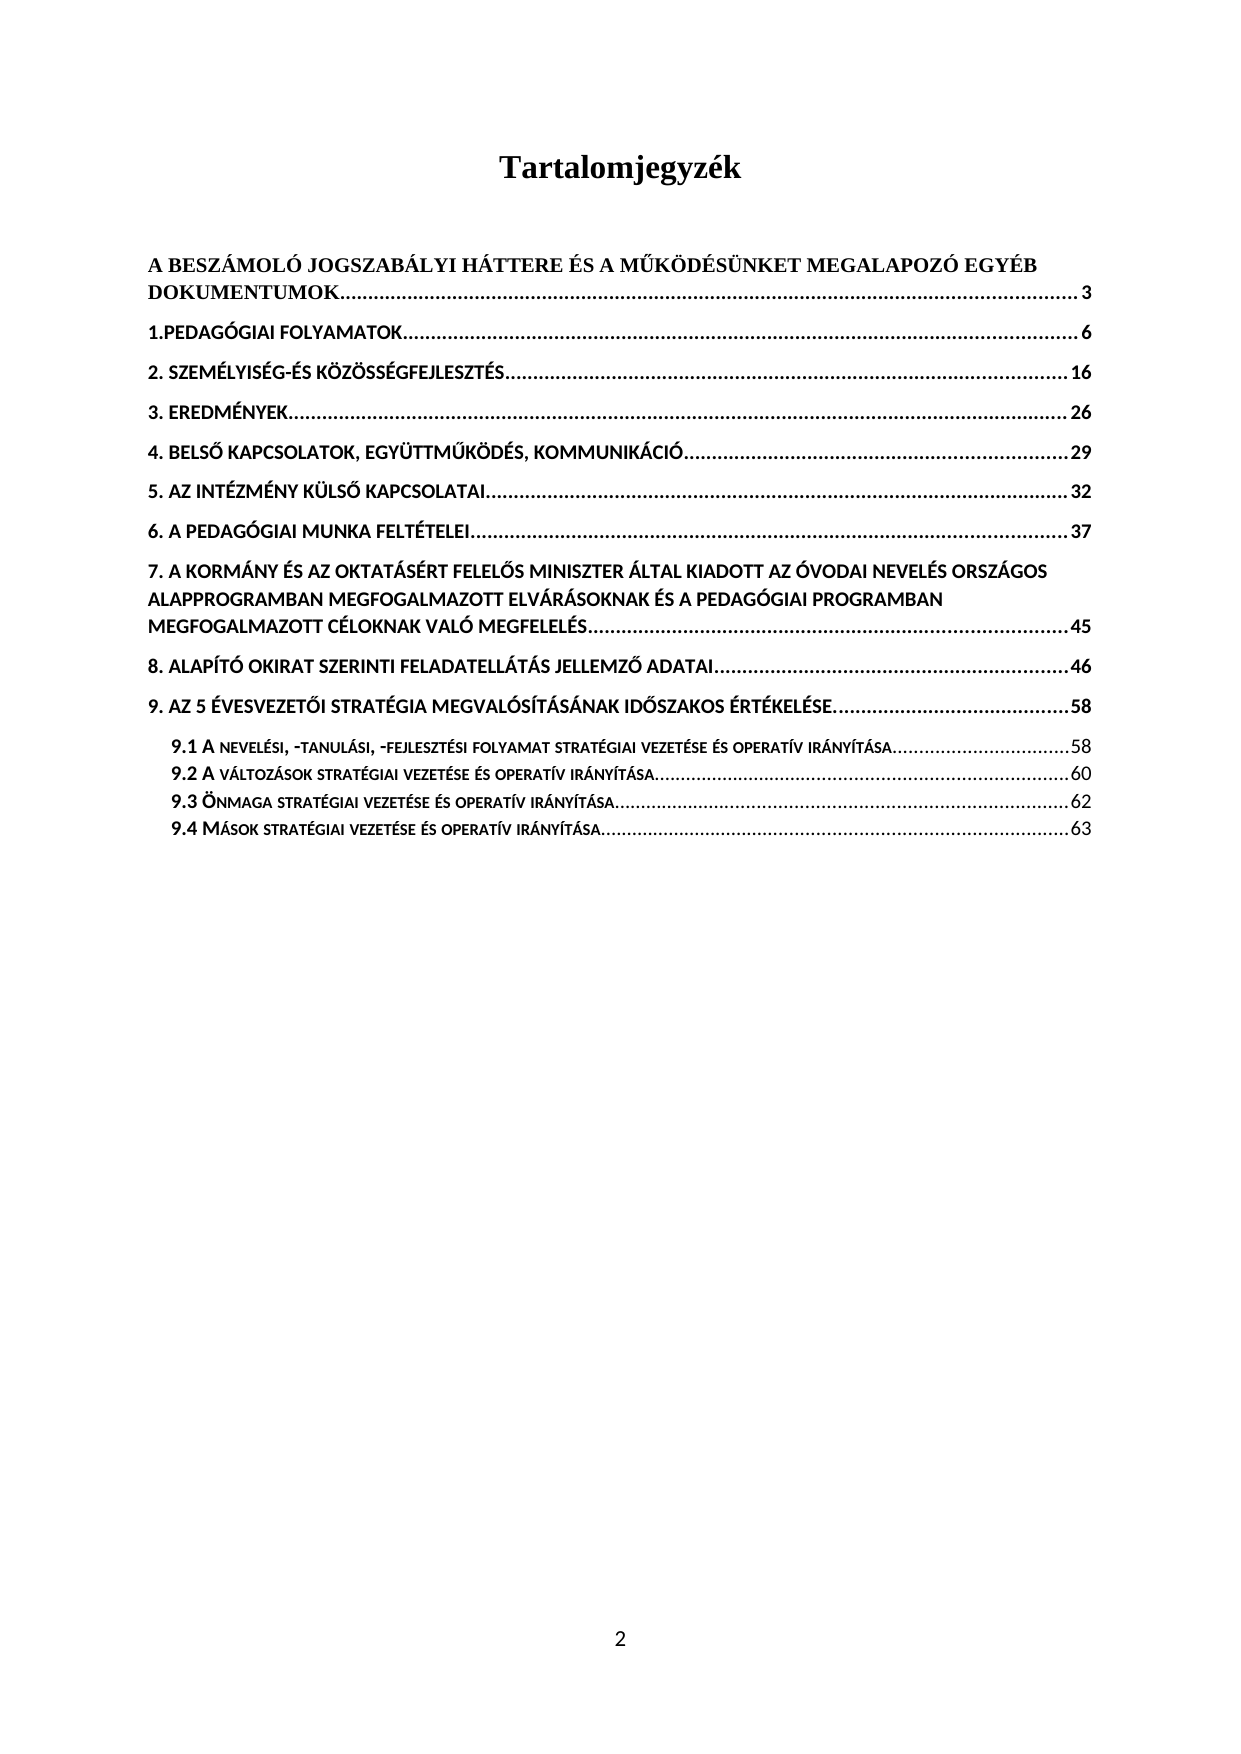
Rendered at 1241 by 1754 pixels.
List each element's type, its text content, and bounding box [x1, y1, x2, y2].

text 8. Alapító okirat szerinti feladatellátás jellemző adatai 46 [148, 653, 1093, 679]
text 9.1 A nevelési, -tanulási, -fejlesztési folyamat stratégiai vezetése és operatív irányítása 58 [171, 733, 1093, 758]
text 9. Az 5 évesvezetői stratégia megvalósításának időszakos értékelése. 58 [148, 693, 1093, 718]
text 9.4 Mások stratégiai vezetése és operatív irányítása 63 [171, 815, 1093, 841]
text 9.3 Önmaga stratégiai vezetése és operatív irányítása 62 [171, 788, 1093, 813]
text A beszámoló jogszabályi háttere és a működésünket megalapozó egyéb dokumentumok 3 [148, 253, 1093, 305]
text Tartalomjegyzék [148, 148, 1093, 186]
text 2. Személyiség-és közösségfejlesztés 16 [148, 359, 1093, 384]
text 6. A pedagógiai munka feltételei 37 [148, 519, 1093, 544]
text 1.Pedagógiai folyamatok 6 [148, 319, 1093, 344]
text 4. Belső kapcsolatok, együttműködés, kommunikáció 29 [148, 439, 1093, 464]
text 7. A Kormány és az oktatásért felelős miniszter által kiadott az Óvodai nevelés országos alapprogramban megfogalmazott elvárásoknak és a pedagógiai programban megfogalmazott céloknak való megfelelés 45 [148, 558, 1093, 639]
text 3. Eredmények 26 [148, 399, 1093, 424]
text 9.2 A változások stratégiai vezetése és operatív irányítása 60 [171, 760, 1093, 786]
text 5. Az intézmény külső kapcsolatai 32 [148, 479, 1093, 504]
